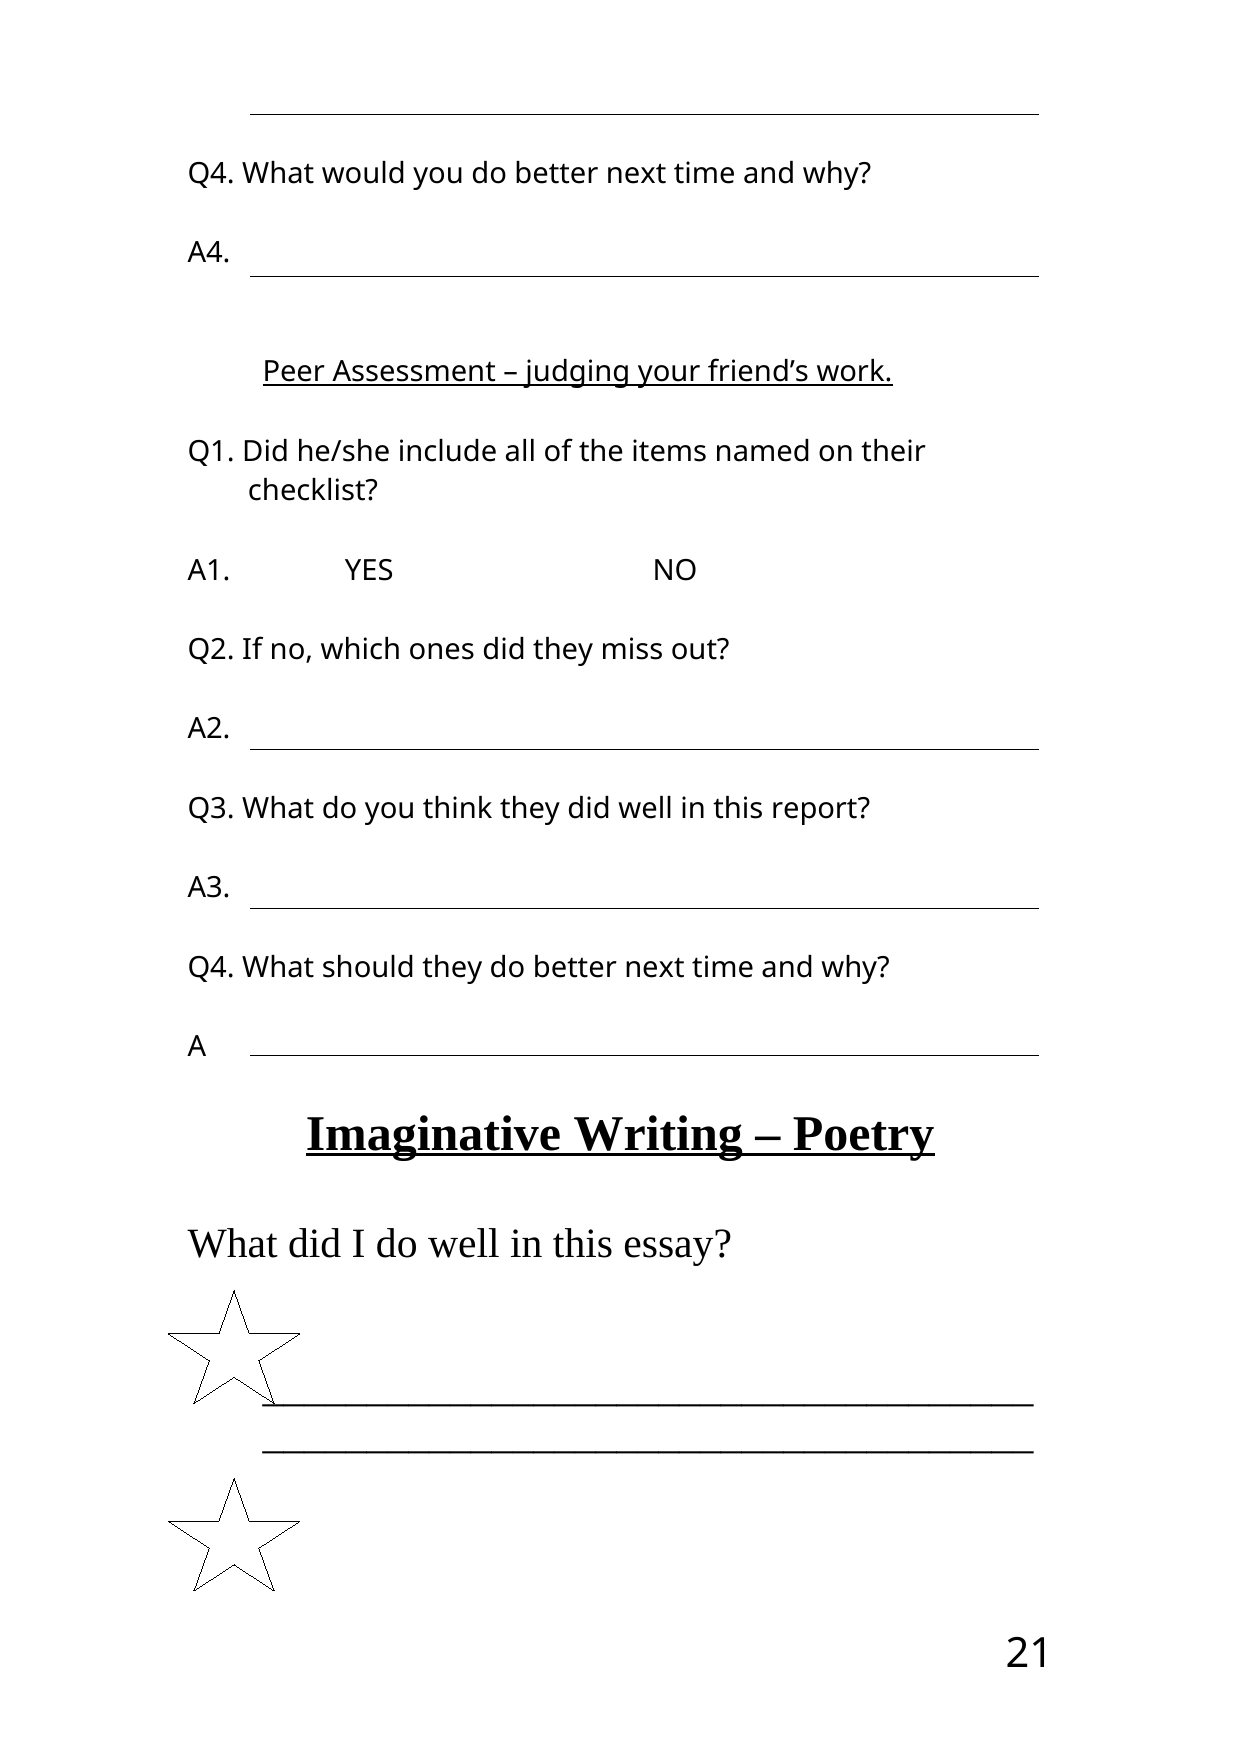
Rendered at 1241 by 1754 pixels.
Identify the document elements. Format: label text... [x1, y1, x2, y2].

text A1. YES NO [187, 549, 1053, 589]
text What did I do well in this essay? [187, 1218, 1053, 1266]
text A3. [187, 866, 1053, 906]
text A2. [187, 708, 1053, 747]
text Peer Assessment – judging your friend’s work. [187, 351, 1053, 390]
text Q1. Did he/she include all of the items named on their [187, 430, 1053, 469]
text A4. [187, 231, 1053, 271]
text checklist? [187, 469, 1053, 509]
text A [187, 1025, 1053, 1065]
text _____________________________________ _____________________________________ [262, 1362, 1053, 1458]
text Q3. What do you think they did well in this report? [187, 787, 1053, 827]
text Q2. If no, which ones did they miss out? [187, 628, 1053, 668]
text Imaginative Writing – Poetry [187, 1103, 1053, 1161]
text Q4. What would you do better next time and why? [187, 152, 1053, 192]
text Q4. What should they do better next time and why? [187, 946, 1053, 986]
